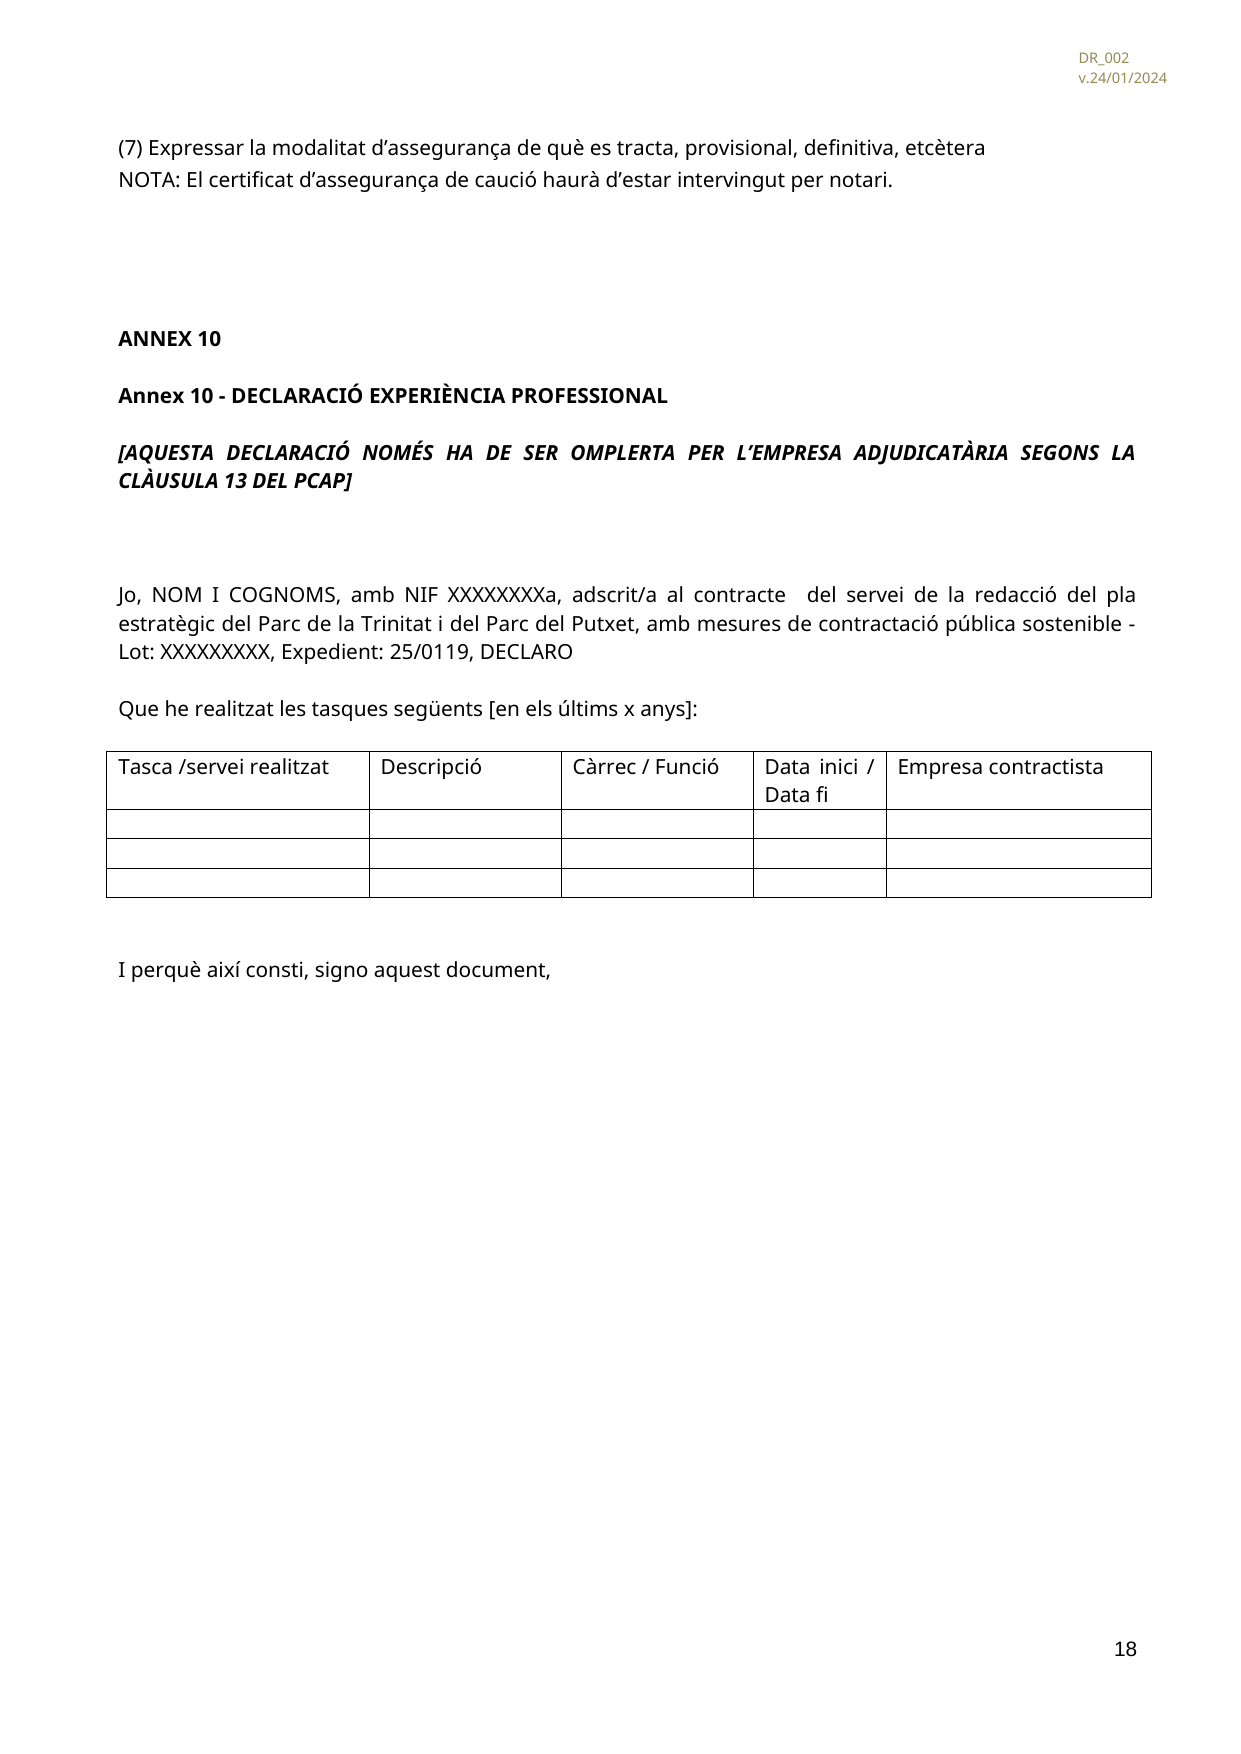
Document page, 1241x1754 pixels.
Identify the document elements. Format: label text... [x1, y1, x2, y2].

table_cell [754, 869, 886, 897]
table_cell [107, 810, 369, 838]
text I perquè així consti, signo aquest document, [118, 955, 1137, 984]
table_header Tasca /servei realitzat [107, 752, 369, 809]
table_header Descripció [370, 752, 561, 809]
table_header Càrrec / Funció [562, 752, 753, 809]
table_cell [107, 869, 369, 897]
text Jo, NOM I COGNOMS, amb NIF XXXXXXXXa, adscrit/a al contracte del servei de la redacció del pla estratègic del Parc de la Trinitat i del Parc del Putxet, amb mesures de contractació pública sostenible - Lot: XXXXXXXXX, Expedient: 25/0119, DECLARO [118, 580, 1137, 666]
text Que he realitzat les tasques següents [en els últims x anys]: [118, 694, 1137, 722]
table_cell [370, 810, 561, 838]
table_cell [754, 839, 886, 868]
table_header Empresa contractista [887, 752, 1151, 809]
table_cell [370, 869, 561, 897]
table_cell [887, 869, 1151, 897]
text NOTA: El certificat d’assegurança de caució haurà d’estar intervingut per notari. [118, 166, 1137, 194]
table_cell [107, 839, 369, 868]
text Annex 10 - DECLARACIÓ EXPERIÈNCIA PROFESSIONAL [118, 381, 1137, 410]
table_cell [754, 810, 886, 838]
table_header Data inici / Data fi [754, 752, 886, 809]
table_cell [370, 839, 561, 868]
table_cell [562, 810, 753, 838]
text [AQUESTA DECLARACIÓ NOMÉS HA DE SER OMPLERTA PER L’EMPRESA ADJUDICATÀRIA SEGONS LA CLÀUSULA 13 DEL PCAP] [118, 438, 1137, 495]
table_cell [887, 839, 1151, 868]
table_cell [562, 839, 753, 868]
table_cell [887, 810, 1151, 838]
text (7) Expressar la modalitat d’assegurança de què es tracta, provisional, definitiva, etcètera [118, 133, 1137, 161]
table_cell [562, 869, 753, 897]
text ANNEX 10 [118, 324, 1137, 353]
